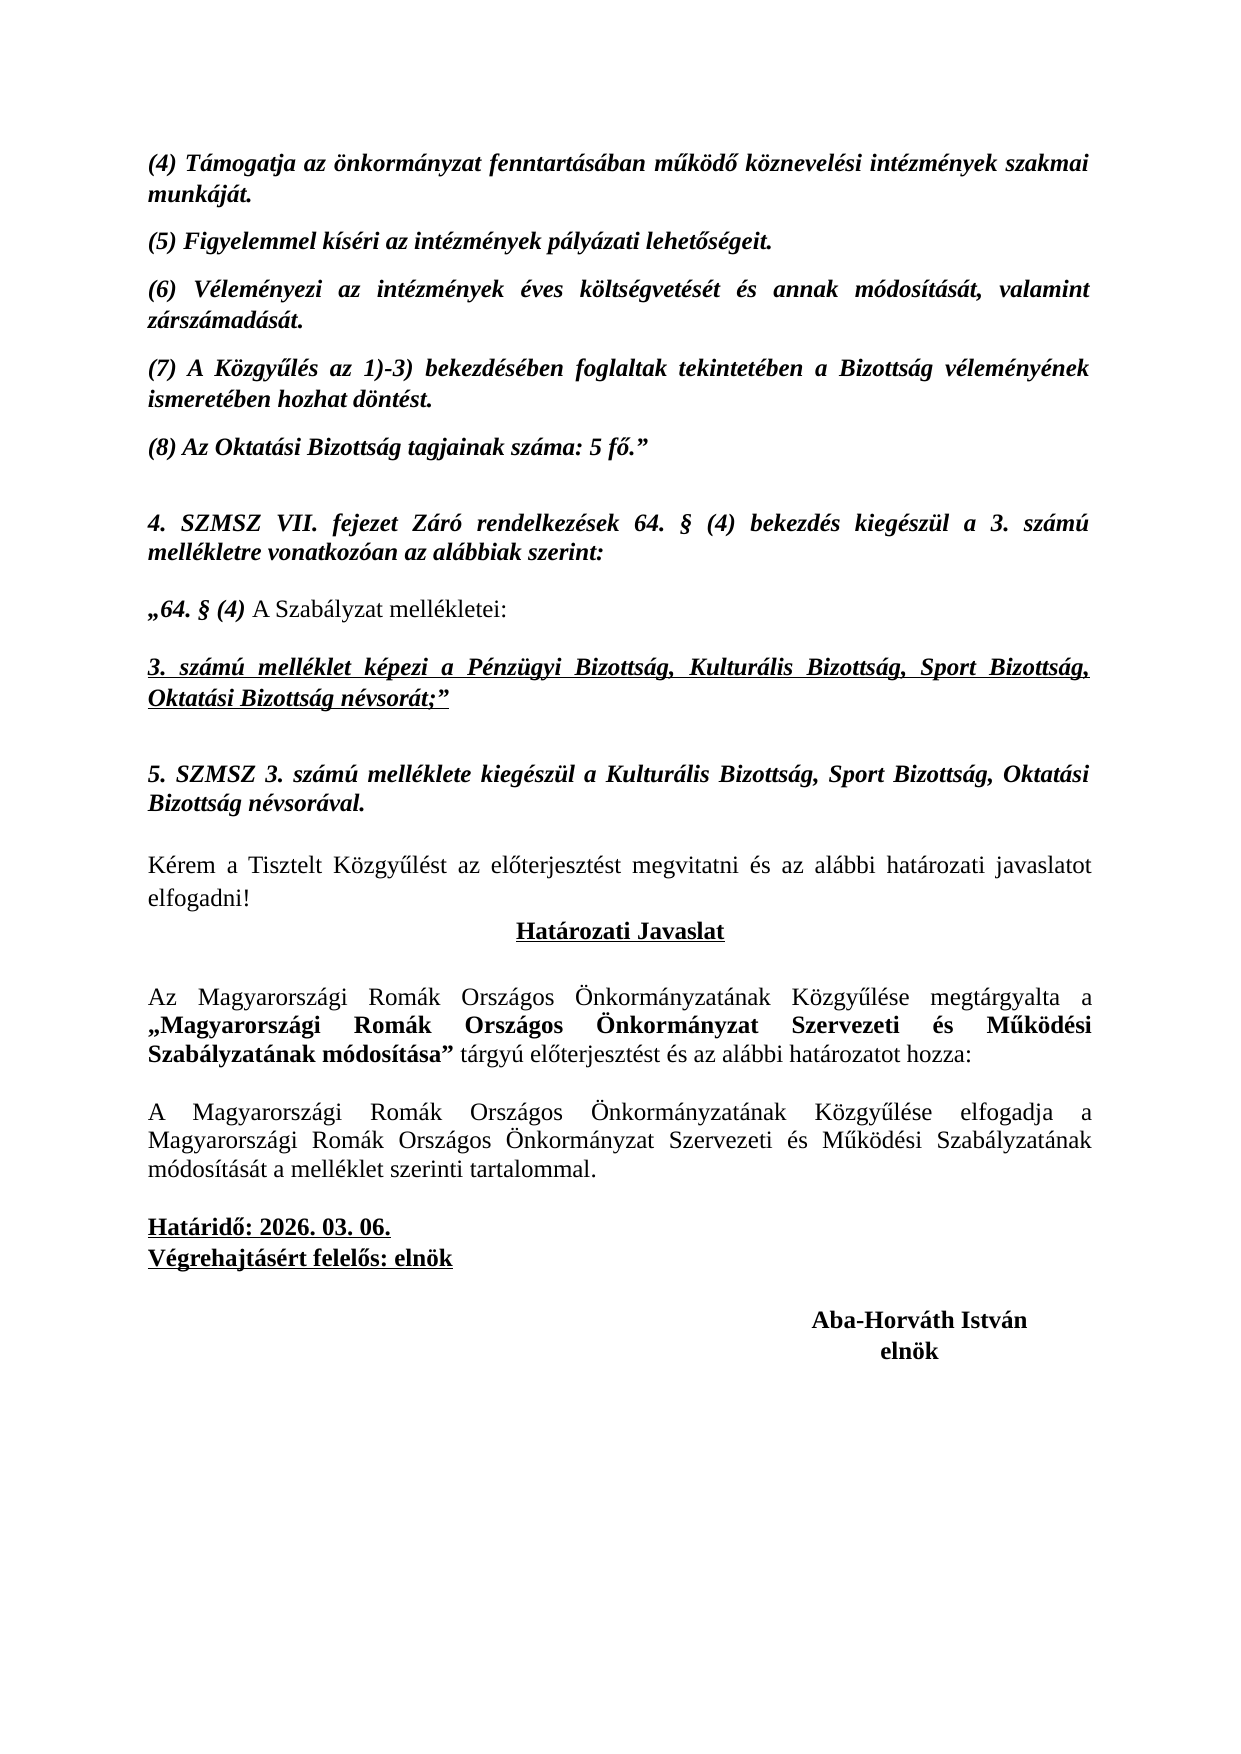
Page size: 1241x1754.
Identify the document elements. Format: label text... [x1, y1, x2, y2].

text (4) Támogatja az önkormányzat fenntartásában működő köznevelési intézmények szakmai munkáját. [148, 148, 1093, 207]
text (5) Figyelemmel kíséri az intézmények pályázati lehetőségeit. [148, 226, 1093, 255]
text Végrehajtásért felelős: elnök [148, 1243, 1093, 1272]
text 5. SZMSZ 3. számú melléklete kiegészül a Kulturális Bizottság, Sport Bizottság, Oktatási Bizottság névsorával. [148, 759, 1093, 817]
text Határozati Javaslat [148, 916, 1093, 944]
text elnök [148, 1336, 1093, 1365]
text Az Magyarországi Romák Országos Önkormányzatának Közgyűlése megtárgyalta a „Magyarországi Romák Országos Önkormányzat Szervezeti és Működési Szabályzatának módosítása” tárgyú előterjesztést és az alábbi határozatot hozza: [148, 982, 1093, 1068]
text (7) A Közgyűlés az 1)-3) bekezdésében foglaltak tekintetében a Bizottság véleményének ismeretében hozhat döntést. [148, 353, 1093, 413]
text (6) Véleményezi az intézmények éves költségvetését és annak módosítását, valamint zárszámadását. [148, 274, 1093, 334]
text „64. § (4) A Szabályzat mellékletei: [148, 594, 1093, 623]
text (8) Az Oktatási Bizottság tagjainak száma: 5 fő.” [148, 432, 1093, 460]
text 3. számú melléklet képezi a Pénzügyi Bizottság, Kulturális Bizottság, Sport Bizottság, Oktatási Bizottság névsorát;” [148, 652, 1093, 712]
text Aba-Horváth István [738, 1305, 1093, 1334]
text 4. SZMSZ VII. fejezet Záró rendelkezések 64. § (4) bekezdés kiegészül a 3. számú mellékletre vonatkozóan az alábbiak szerint: [148, 508, 1093, 566]
text Kérem a Tisztelt Közgyűlést az előterjesztést megvitatni és az alábbi határozati javaslatot elfogadni! [148, 850, 1093, 912]
text Határidő: 2026. 03. 06. [148, 1212, 1093, 1241]
text A Magyarországi Romák Országos Önkormányzatának Közgyűlése elfogadja a Magyarországi Romák Országos Önkormányzat Szervezeti és Működési Szabályzatának módosítását a melléklet szerinti tartalommal. [148, 1097, 1093, 1183]
